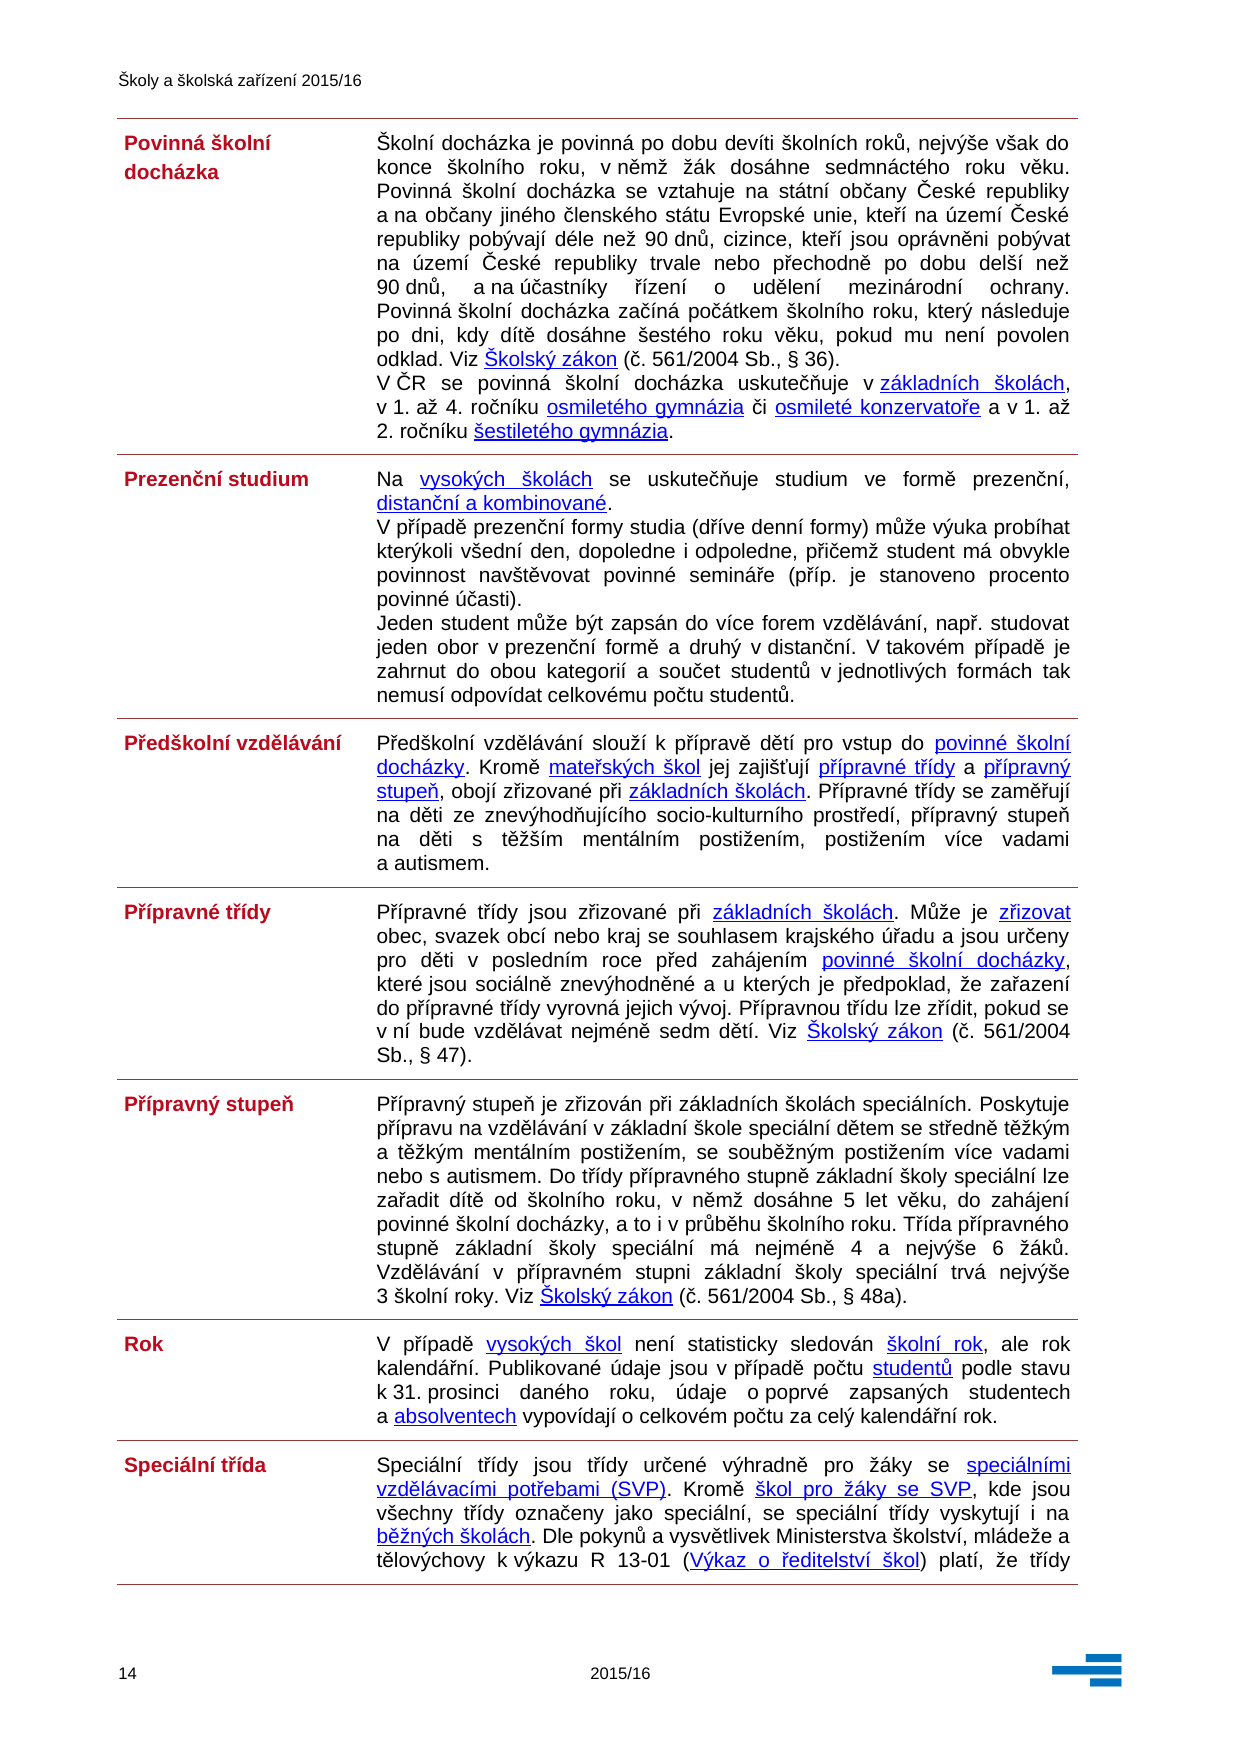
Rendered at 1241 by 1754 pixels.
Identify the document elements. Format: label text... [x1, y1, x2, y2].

picture [1051, 1653, 1122, 1687]
table_cell Speciální třída [117, 1441, 369, 1584]
table_cell Přípravné třídy jsou zřizované při základních školách. Může je zřizovat obec, svazek obcí nebo kraj se souhlasem krajského úřadu a jsou určeny pro děti v posledním roce před zahájením povinné školní docházky, které jsou sociálně znevýhodněné a u kterých je předpoklad, že zařazení do přípravné třídy vyrovná jejich vývoj. Přípravnou třídu lze zřídit, pokud se v ní bude vzdělávat nejméně sedm dětí. Viz Školský zákon (č. 561/2004 Sb., § 47). [369, 888, 1078, 1079]
table_cell Rok [117, 1320, 369, 1439]
table_cell Přípravné třídy [117, 888, 369, 1079]
table_cell Předškolní vzdělávání [117, 719, 369, 887]
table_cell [369, 1441, 1078, 1584]
table_cell Na vysokých školách se uskutečňuje studium ve formě prezenční, distanční a kombinované. V případě prezenční formy studia (dříve denní formy) může výuka probíhat kterýkoli všední den, dopoledne i odpoledne, přičemž student má obvykle povinnost navštěvovat povinné semináře (příp. je stanoveno procento povinné účasti). Jeden student může být zapsán do více forem vzdělávání, např. studovat jeden obor v prezenční formě a druhý v distanční. V takovém případě je zahrnut do obou kategorií a součet studentů v jednotlivých formách tak nemusí odpovídat celkovému počtu studentů. [369, 455, 1078, 718]
table_cell Školní docházka je povinná po dobu devíti školních roků, nejvýše však do konce školního roku, v němž žák dosáhne sedmnáctého roku věku. Povinná školní docházka se vztahuje na státní občany České republiky a na občany jiného členského státu Evropské unie, kteří na území České republiky pobývají déle než 90 dnů, cizince, kteří jsou oprávněni pobývat na území České republiky trvale nebo přechodně po dobu delší než 90 dnů, a na účastníky řízení o udělení mezinárodní ochrany. Povinná školní docházka začíná počátkem školního roku, který následuje po dni, kdy dítě dosáhne šestého roku věku, pokud mu není povolen odklad. Viz Školský zákon (č. 561/2004 Sb., § 36). V ČR se povinná školní docházka uskutečňuje v základních školách, v 1. až 4. ročníku osmiletého gymnázia či osmileté konzervatoře a v 1. až 2. ročníku šestiletého gymnázia. [369, 119, 1078, 454]
table_cell Předškolní vzdělávání slouží k přípravě dětí pro vstup do povinné školní docházky. Kromě mateřských škol jej zajišťují přípravné třídy a přípravný stupeň, obojí zřizované při základních školách. Přípravné třídy se zaměřují na děti ze znevýhodňujícího socio-kulturního prostředí, přípravný stupeň na děti s těžším mentálním postižením, postižením více vadami a autismem. [369, 719, 1078, 887]
table_cell Přípravný stupeň [117, 1080, 369, 1319]
table_cell Prezenční studium [117, 455, 369, 718]
table_cell Povinná školní docházka [117, 119, 369, 454]
table_cell Přípravný stupeň je zřizován při základních školách speciálních. Poskytuje přípravu na vzdělávání v základní škole speciální dětem se středně těžkým a těžkým mentálním postižením, se souběžným postižením více vadami nebo s autismem. Do třídy přípravného stupně základní školy speciální lze zařadit dítě od školního roku, v němž dosáhne 5 let věku, do zahájení povinné školní docházky, a to i v průběhu školního roku. Třída přípravného stupně základní školy speciální má nejméně 4 a nejvýše 6 žáků. Vzdělávání v přípravném stupni základní školy speciální trvá nejvýše 3 školní roky. Viz Školský zákon (č. 561/2004 Sb., § 48a). [369, 1080, 1078, 1319]
table_cell V případě vysokých škol není statisticky sledován školní rok, ale rok kalendářní. Publikované údaje jsou v případě počtu studentů podle stavu k 31. prosinci daného roku, údaje o poprvé zapsaných studentech a absolventech vypovídají o celkovém počtu za celý kalendářní rok. [369, 1320, 1078, 1439]
